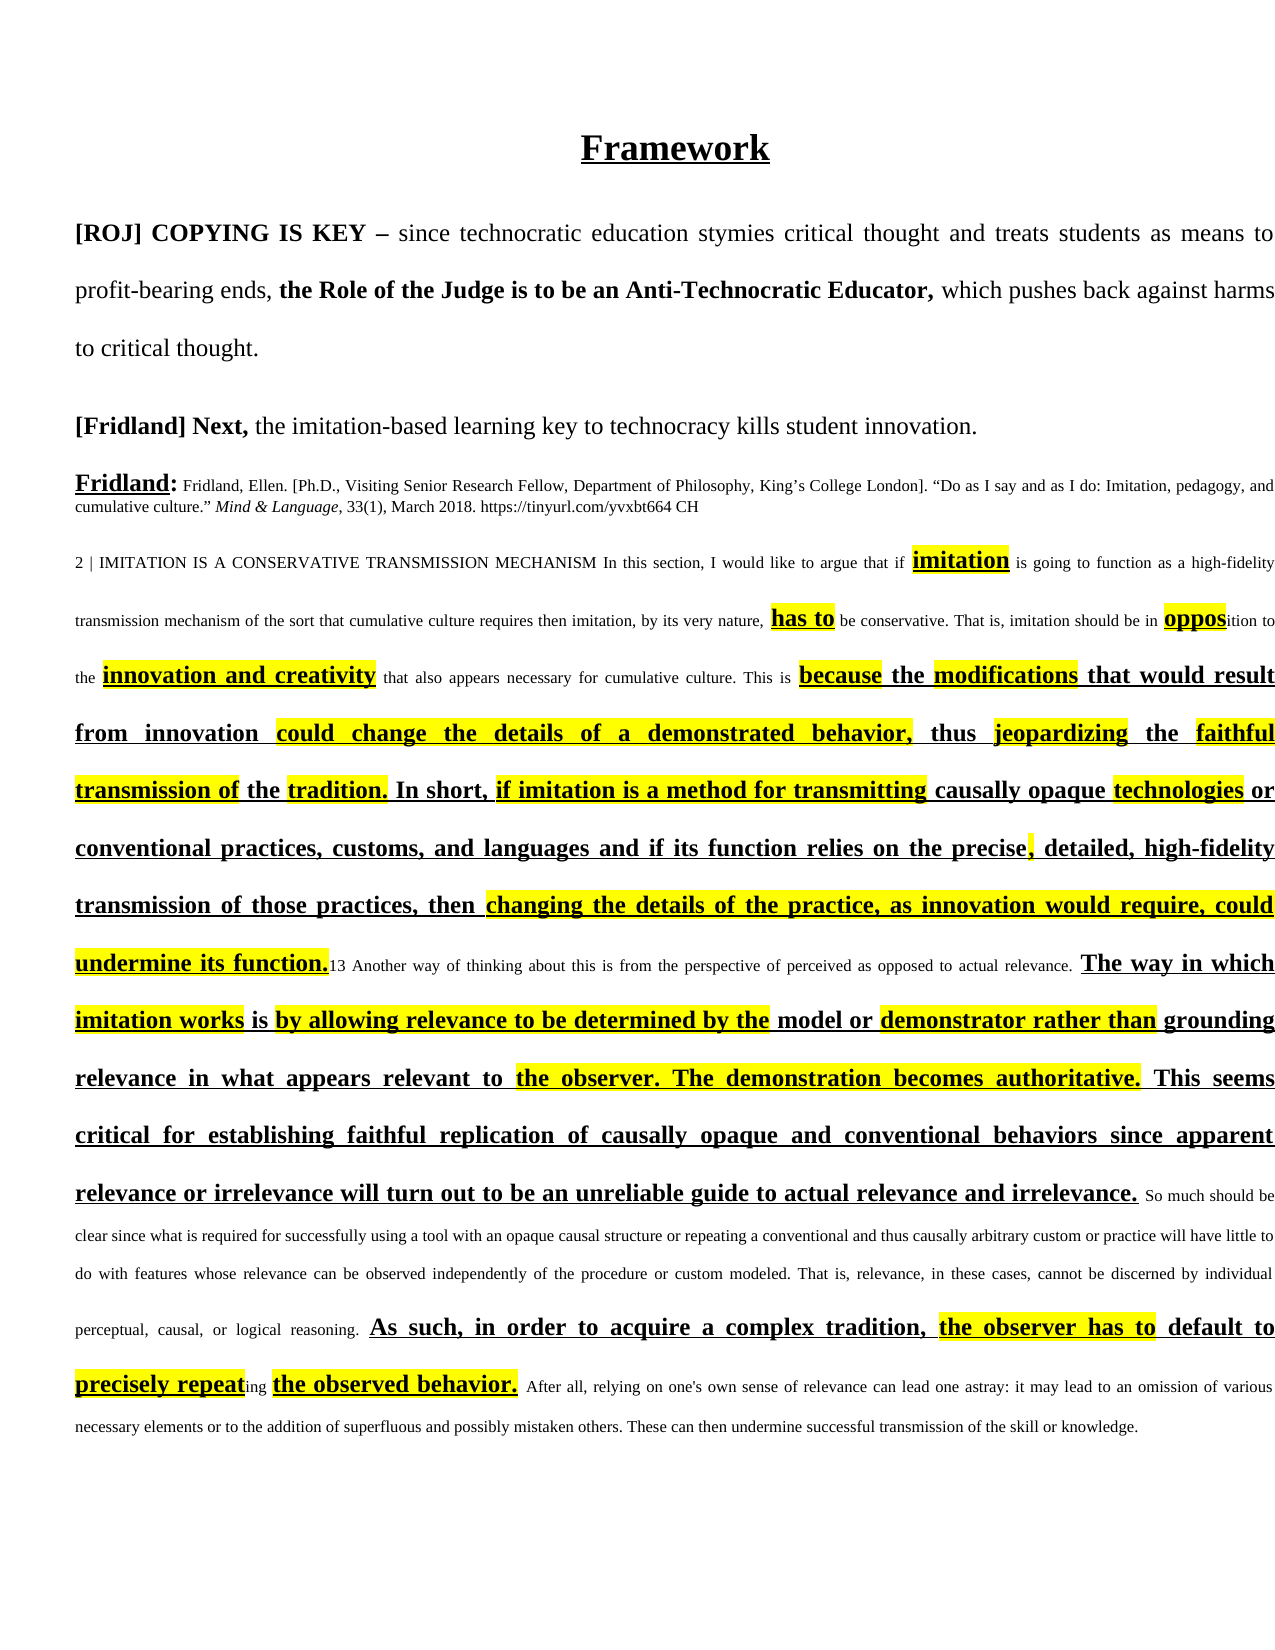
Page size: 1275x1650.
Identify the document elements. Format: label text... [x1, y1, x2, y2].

text 2 | IMITATION IS A CONSERVATIVE TRANSMISSION MECHANISM In this section, I would like to argue that if imitation is going to function as a high-fidelity transmission mechanism of the sort that cumulative culture requires then imitation, by its very nature, has to be conservative. That is, imitation should be in opposition to the innovation and creativity that also appears necessary for cumulative culture. This is because the modifications that would result from innovation could change the details of a demonstrated behavior, thus jeopardizing the faithful transmission of the tradition. In short, if imitation is a method for transmitting causally opaque technologies or conventional practices, customs, and languages and if its function relies on the precise, detailed, high-fidelity transmission of those practices, then changing the details of the practice, as innovation would require, could undermine its function.13 Another way of thinking about this is from the perspective of perceived as opposed to actual relevance. The way in which imitation works is by allowing relevance to be determined by the model or demonstrator rather than grounding relevance in what appears relevant to the observer. The demonstration becomes authoritative. This seems critical for establishing faithful replication of causally opaque and conventional behaviors since apparent relevance or irrelevance will turn out to be an unreliable guide to actual relevance and irrelevance. So much should be clear since what is required for successfully using a tool with an opaque causal structure or repeating a conventional and thus causally arbitrary custom or practice will have little to do with features whose relevance can be observed independently of the procedure or custom modeled. That is, relevance, in these cases, cannot be discerned by individual perceptual, causal, or logical reasoning. As such, in order to acquire a complex tradition, the observer has to default to precisely repeating the observed behavior. After all, relying on one's own sense of relevance can lead one astray: it may lead to an omission of various necessary elements or to the addition of superfluous and possibly mistaken others. These can then undermine successful transmission of the skill or knowledge. [75, 1147, 1275, 1436]
text Fridland: Fridland, Ellen. [Ph.D., Visiting Senior Research Fellow, Department of Philosophy, King’s College London]. “Do as I say and as I do: Imitation, pedagogy, and cumulative culture.” Mind & Language, 33(1), March 2018. https://tinyurl.com/yvxbt664 CH [75, 468, 1275, 516]
subtitle Framework [75, 125, 1275, 168]
text 2 | IMITATION IS A CONSERVATIVE TRANSMISSION MECHANISM In this section, I would like to argue that if imitation is going to function as a high-fidelity transmission mechanism of the sort that cumulative culture requires then imitation, by its very nature, has to be conservative. That is, imitation should be in opposition to the innovation and creativity that also appears necessary for cumulative culture. This is because the modifications that would result from innovation could change the details of a demonstrated behavior, thus jeopardizing the faithful transmission of the tradition. In short, if imitation is a method for transmitting causally opaque technologies or conventional practices, customs, and languages and if its function relies on the precise, detailed, high-fidelity transmission of those practices, then changing the details of the practice, as innovation would require, could undermine its function.13 Another way of thinking about this is from the perspective of perceived as opposed to actual relevance. The way in which imitation works is by allowing relevance to be determined by the model or demonstrator rather than grounding relevance in what appears relevant to the observer. The demonstration becomes authoritative. This seems critical for establishing faithful replication of causally opaque and conventional behaviors since apparent relevance or irrelevance will turn out to be an unreliable guide to actual relevance and irrelevance. So much should be clear since what is required for successfully using a tool with an opaque causal structure or repeating a conventional and thus causally arbitrary custom or practice will have little to do with features whose relevance can be observed independently of the procedure or custom modeled. That is, relevance, in these cases, cannot be discerned by individual perceptual, causal, or logical reasoning. As such, in order to acquire a complex tradition, the observer has to default to precisely repeating the observed behavior. After all, relying on one's own sense of relevance can lead one astray: it may lead to an omission of various necessary elements or to the addition of superfluous and possibly mistaken others. These can then undermine successful transmission of the skill or knowledge. [75, 545, 1275, 743]
subtitle [ROJ] COPYING IS KEY – since technocratic education stymies critical thought and treats students as means to profit-bearing ends, the Role of the Judge is to be an Anti-Technocratic Educator, which pushes back against harms to critical thought. [75, 218, 1275, 361]
subtitle [Fridland] Next, the imitation-based learning key to technocracy kills student innovation. [75, 411, 1275, 440]
text 2 | IMITATION IS A CONSERVATIVE TRANSMISSION MECHANISM In this section, I would like to argue that if imitation is going to function as a high-fidelity transmission mechanism of the sort that cumulative culture requires then imitation, by its very nature, has to be conservative. That is, imitation should be in opposition to the innovation and creativity that also appears necessary for cumulative culture. This is because the modifications that would result from innovation could change the details of a demonstrated behavior, thus jeopardizing the faithful transmission of the tradition. In short, if imitation is a method for transmitting causally opaque technologies or conventional practices, customs, and languages and if its function relies on the precise, detailed, high-fidelity transmission of those practices, then changing the details of the practice, as innovation would require, could undermine its function.13 Another way of thinking about this is from the perspective of perceived as opposed to actual relevance. The way in which imitation works is by allowing relevance to be determined by the model or demonstrator rather than grounding relevance in what appears relevant to the observer. The demonstration becomes authoritative. This seems critical for establishing faithful replication of causally opaque and conventional behaviors since apparent relevance or irrelevance will turn out to be an unreliable guide to actual relevance and irrelevance. So much should be clear since what is required for successfully using a tool with an opaque causal structure or repeating a conventional and thus causally arbitrary custom or practice will have little to do with features whose relevance can be observed independently of the procedure or custom modeled. That is, relevance, in these cases, cannot be discerned by individual perceptual, causal, or logical reasoning. As such, in order to acquire a complex tradition, the observer has to default to precisely repeating the observed behavior. After all, relying on one's own sense of relevance can lead one astray: it may lead to an omission of various necessary elements or to the addition of superfluous and possibly mistaken others. These can then undermine successful transmission of the skill or knowledge. [75, 916, 1275, 1030]
